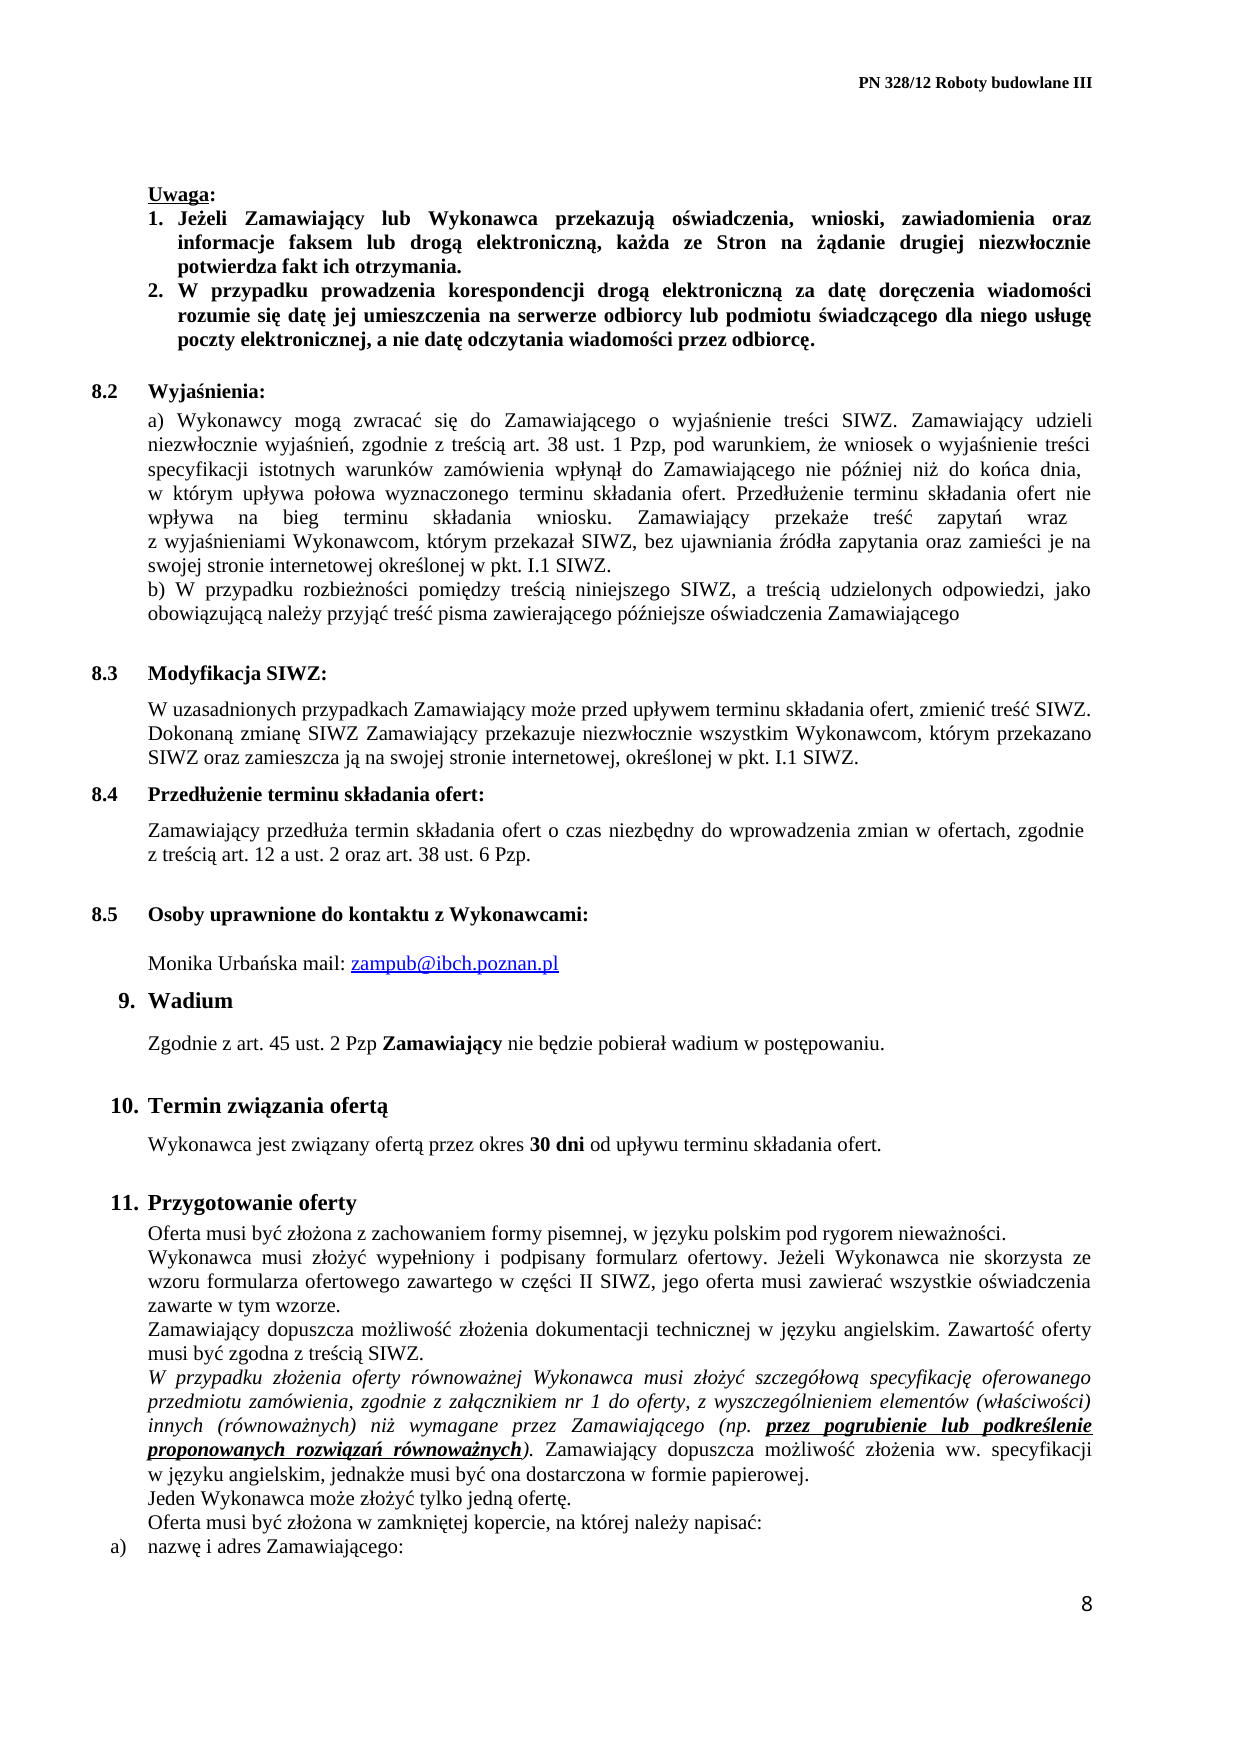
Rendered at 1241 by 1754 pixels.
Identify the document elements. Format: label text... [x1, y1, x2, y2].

text a) Wykonawcy mogą zwracać się do Zamawiającego o wyjaśnienie treści SIWZ. Zamawiający udzieli niezwłocznie wyjaśnień, zgodnie z treścią art. 38 ust. 1 Pzp, pod warunkiem, że wniosek o wyjaśnienie treści specyfikacji istotnych warunków zamówienia wpłynął do Zamawiającego nie później niż do końca dnia, w którym upływa połowa wyznaczonego terminu składania ofert. Przedłużenie terminu składania ofert nie wpływa na bieg terminu składania wniosku. Zamawiający przekaże treść zapytań wraz z wyjaśnieniami Wykonawcom, którym przekazał SIWZ, bez ujawniania źródła zapytania oraz zamieści je na swojej stronie internetowej określonej w pkt. I.1 SIWZ. [148, 408, 1092, 577]
list nazwę i adres Zamawiającego: [110, 1534, 1092, 1558]
text Monika Urbańska mail: zampub@ibch.poznan.pl [148, 950, 1092, 974]
text 1. Jeżeli Zamawiający lub Wykonawca przekazują oświadczenia, wnioski, zawiadomienia oraz informacje faksem lub drogą elektroniczną, każda ze Stron na żądanie drugiej niezwłocznie potwierdza fakt ich otrzymania. [148, 206, 1092, 278]
text W uzasadnionych przypadkach Zamawiający może przed upływem terminu składania ofert, zmienić treść SIWZ. Dokonaną zmianę SIWZ Zamawiający przekazuje niezwłocznie wszystkim Wykonawcom, którym przekazano SIWZ oraz zamieszcza ją na swojej stronie internetowej, określonej w pkt. I.1 SIWZ. [148, 697, 1092, 769]
text Oferta musi być złożona w zamkniętej kopercie, na której należy napisać: [148, 1509, 1092, 1534]
list Wyjaśnienia: [91, 379, 1092, 403]
text Zgodnie z art. 45 ust. 2 Pzp Zamawiający nie będzie pobierał wadium w postępowaniu. [148, 1031, 1092, 1055]
text Wykonawca musi złożyć wypełniony i podpisany formularz ofertowy. Jeżeli Wykonawca nie skorzysta ze wzoru formularza ofertowego zawartego w części II SIWZ, jego oferta musi zawierać wszystkie oświadczenia zawarte w tym wzorze. [148, 1245, 1092, 1317]
text Zamawiający przedłuża termin składania ofert o czas niezbędny do wprowadzenia zmian w ofertach, zgodnie z treścią art. 12 a ust. 2 oraz art. 38 ust. 6 Pzp. [148, 818, 1092, 866]
text Zamawiający dopuszcza możliwość złożenia dokumentacji technicznej w języku angielskim. Zawartość oferty musi być zgodna z treścią SIWZ. [148, 1317, 1092, 1365]
text Uwaga: [148, 182, 1092, 206]
subtitle Termin związania ofertą [110, 1092, 1092, 1118]
subtitle Wadium [118, 987, 1092, 1013]
text b) W przypadku rozbieżności pomiędzy treścią niniejszego SIWZ, a treścią udzielonych odpowiedzi, jako obowiązującą należy przyjąć treść pisma zawierającego późniejsze oświadczenia Zamawiającego [148, 577, 1092, 625]
text Wykonawca jest związany ofertą przez okres 30 dni od upływu terminu składania ofert. [148, 1132, 1092, 1156]
text Jeden Wykonawca może złożyć tylko jedną ofertę. [148, 1486, 1092, 1509]
subtitle 8.3 Modyfikacja SIWZ: [91, 661, 1092, 685]
text Oferta musi być złożona z zachowaniem formy pisemnej, w języku polskim pod rygorem nieważności. [148, 1221, 1092, 1245]
text 2. W przypadku prowadzenia korespondencji drogą elektroniczną za datę doręczenia wiadomości rozumie się datę jej umieszczenia na serwerze odbiorcy lub podmiotu świadczącego dla niego usługę poczty elektronicznej, a nie datę odczytania wiadomości przez odbiorcę. [148, 278, 1092, 351]
subtitle 8.4 Przedłużenie terminu składania ofert: [91, 782, 1092, 806]
text W przypadku złożenia oferty równoważnej Wykonawca musi złożyć szczegółową specyfikację oferowanego przedmiotu zamówienia, zgodnie z załącznikiem nr 1 do oferty, z wyszczególnieniem elementów (właściwości) innych (równoważnych) niż wymagane przez Zamawiającego (np. przez pogrubienie lub podkreślenie proponowanych rozwiązań równoważnych). Zamawiający dopuszcza możliwość złożenia ww. specyfikacji w języku angielskim, jednakże musi być ona dostarczona w formie papierowej. [148, 1365, 1092, 1486]
subtitle 8.5 Osoby uprawnione do kontaktu z Wykonawcami: [91, 902, 1092, 926]
subtitle Przygotowanie oferty [110, 1189, 1092, 1216]
